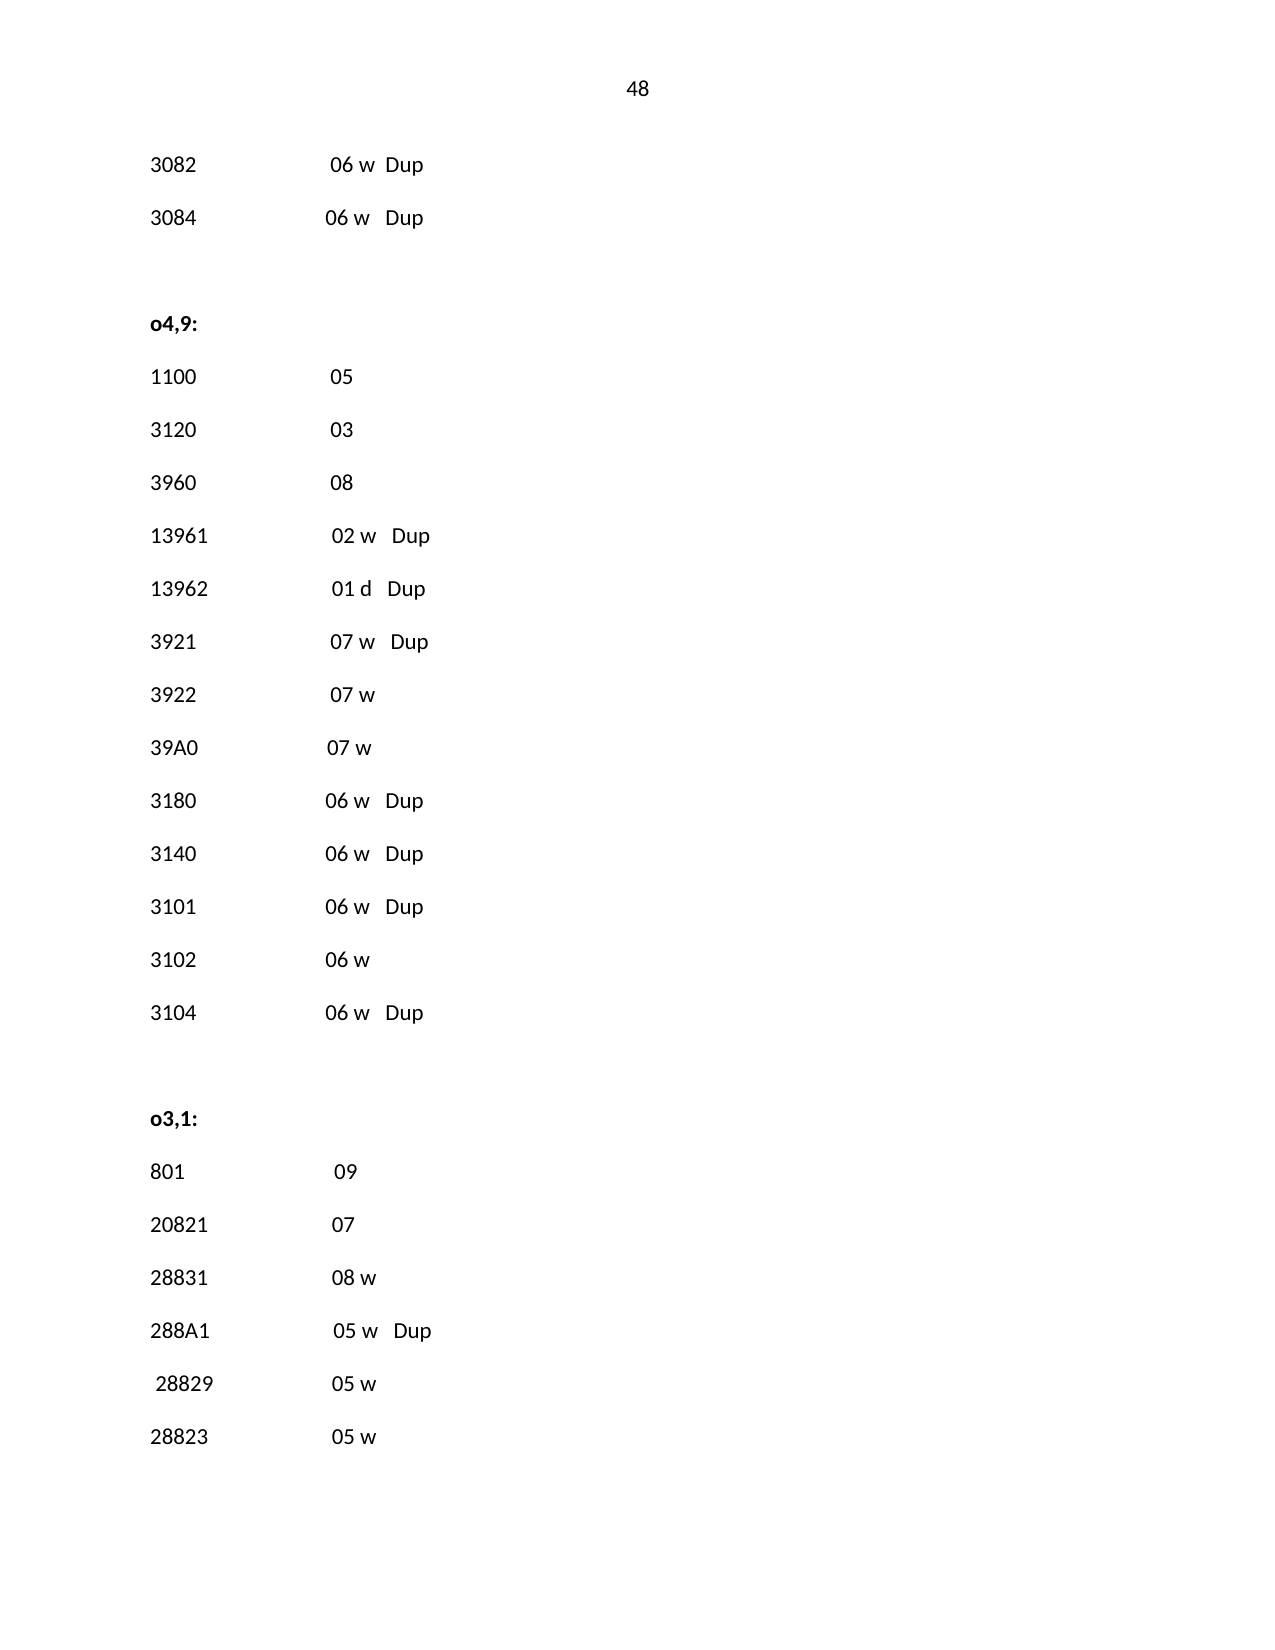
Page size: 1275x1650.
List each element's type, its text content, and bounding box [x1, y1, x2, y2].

text 28829 05 w [150, 1369, 1125, 1397]
text 3101 06 w Dup [150, 892, 1125, 920]
text 28831 08 w [150, 1263, 1125, 1291]
text 801 09 [150, 1157, 1125, 1185]
text o3,1: [150, 1104, 1125, 1132]
text 3140 06 w Dup [150, 839, 1125, 867]
text 39A0 07 w [150, 733, 1125, 761]
text 288A1 05 w Dup [150, 1316, 1125, 1344]
text 3104 06 w Dup [150, 998, 1125, 1026]
text 3921 07 w Dup [150, 627, 1125, 655]
text 13962 01 d Dup [150, 574, 1125, 602]
text o4,9: [150, 309, 1125, 337]
text 28823 05 w [150, 1422, 1125, 1451]
text 20821 07 [150, 1210, 1125, 1238]
text 3960 08 [150, 468, 1125, 496]
text 3084 06 w Dup [150, 203, 1125, 231]
text 3180 06 w Dup [150, 786, 1125, 814]
text 3120 03 [150, 415, 1125, 443]
text 3102 06 w [150, 945, 1125, 973]
text 1100 05 [150, 362, 1125, 390]
text 13961 02 w Dup [150, 521, 1125, 549]
text 3082 06 w Dup [150, 150, 1125, 178]
text 3922 07 w [150, 680, 1125, 708]
